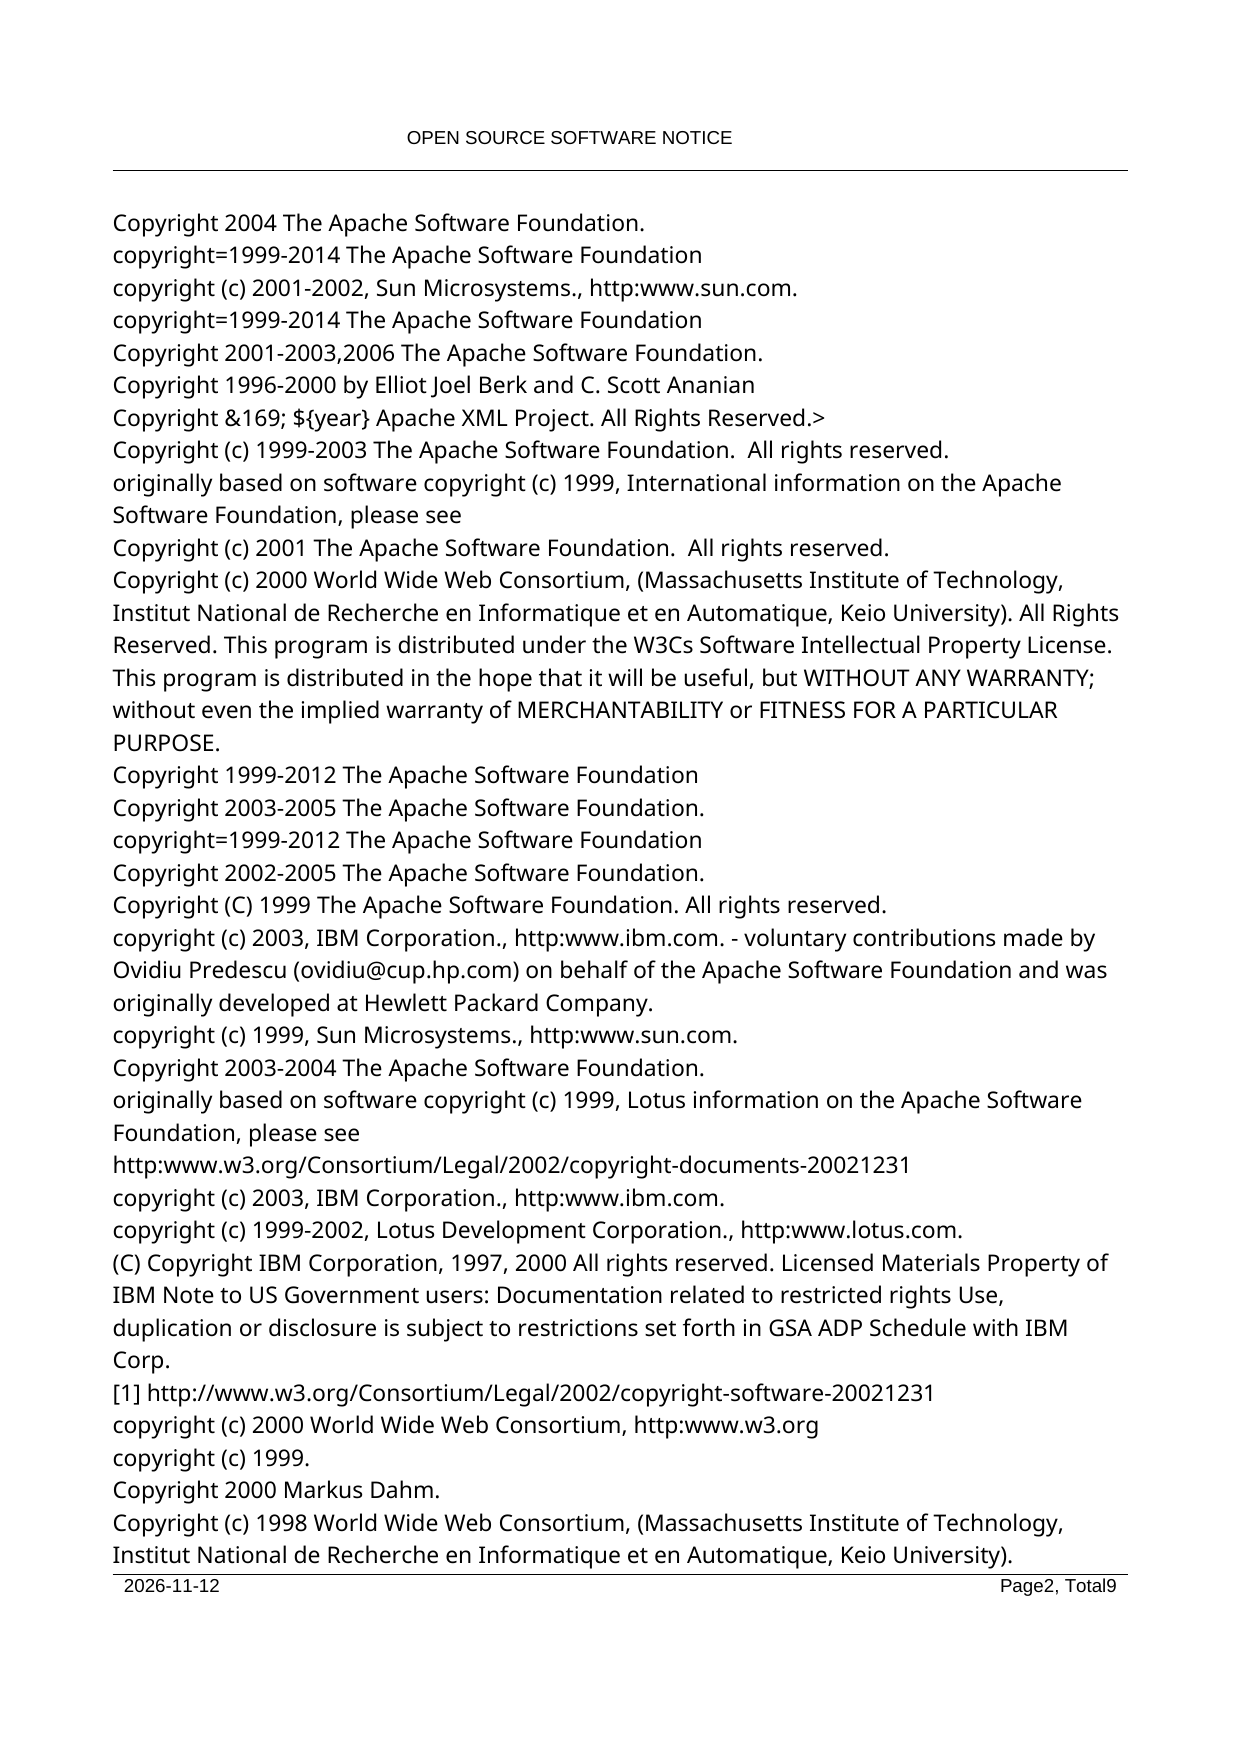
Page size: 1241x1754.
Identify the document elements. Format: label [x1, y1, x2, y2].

text [112, 206, 1128, 1571]
